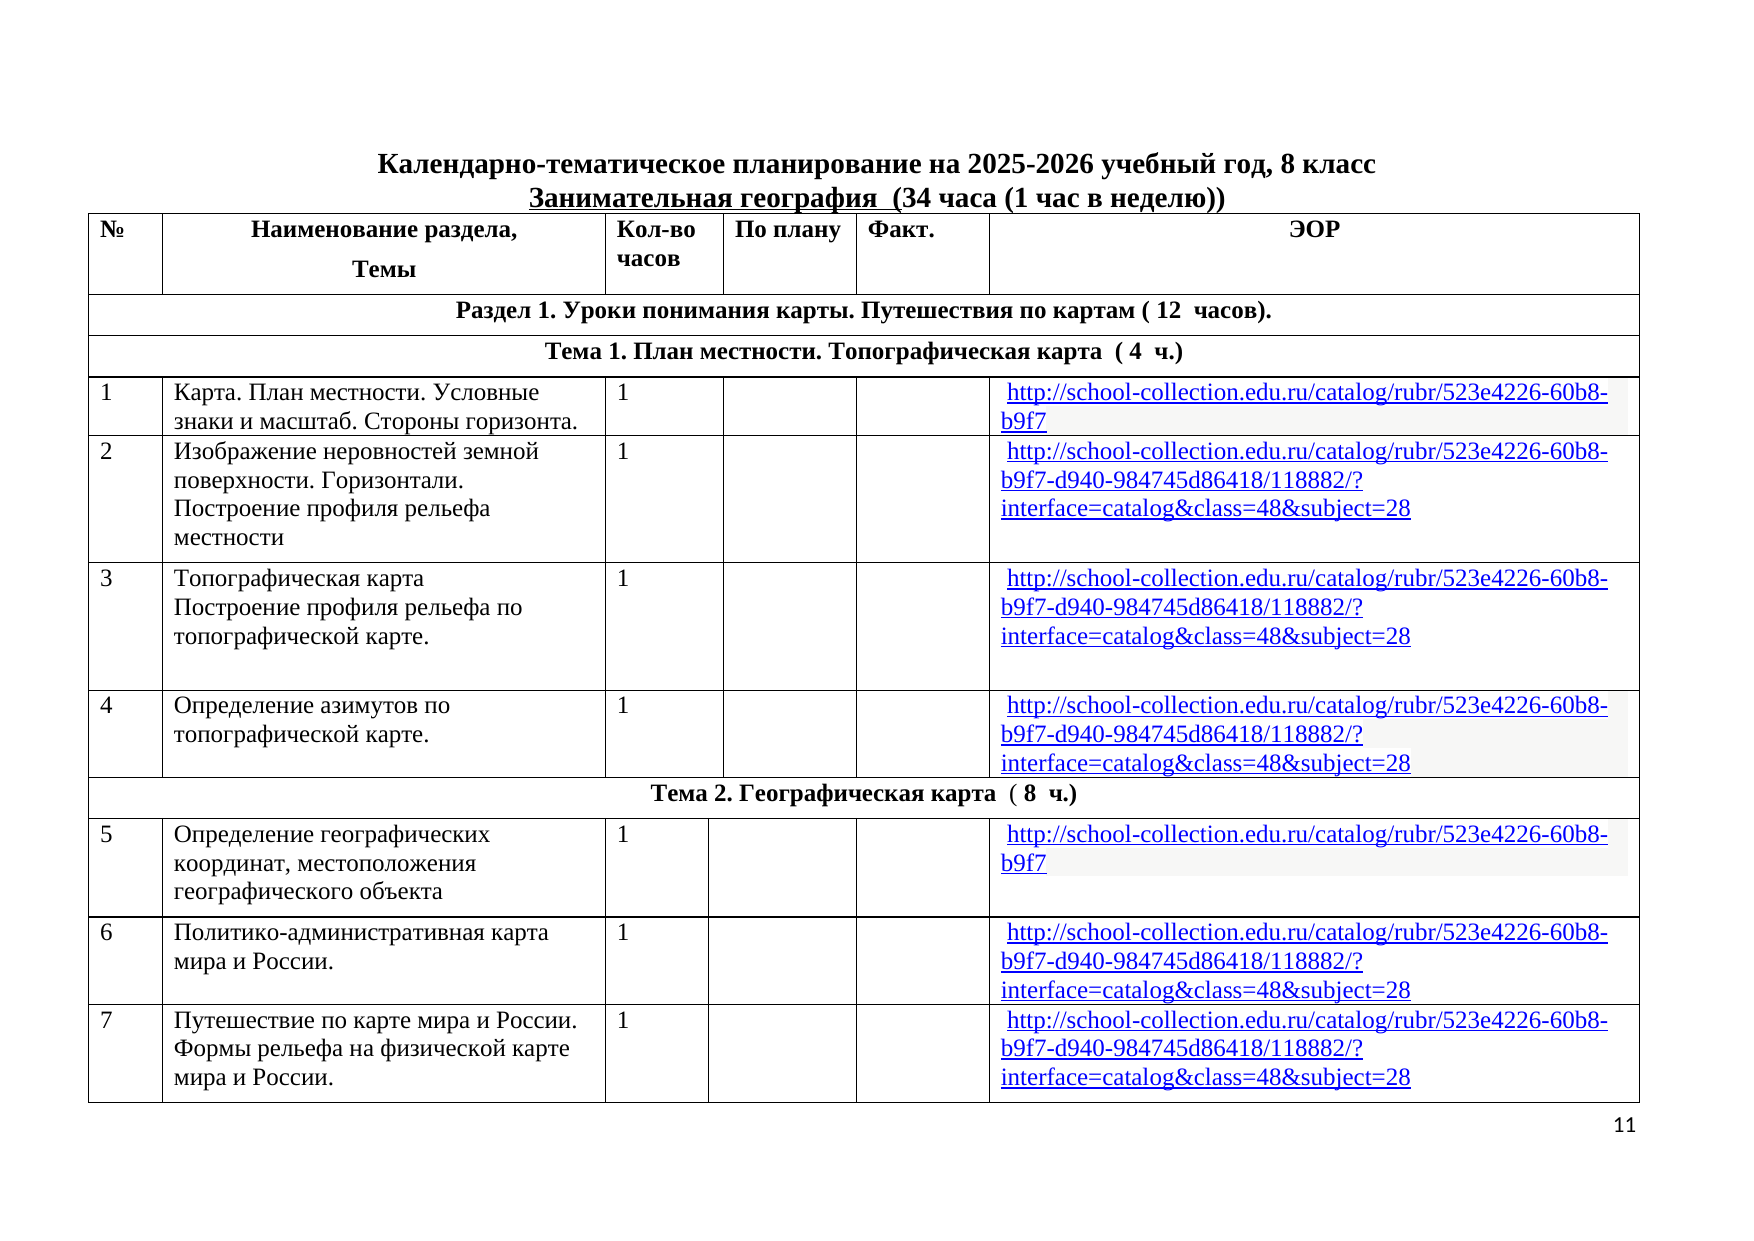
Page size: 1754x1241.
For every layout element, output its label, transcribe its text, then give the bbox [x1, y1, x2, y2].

text Занимательная география (34 часа (1 час в неделю)) [118, 180, 1636, 213]
table_cell [709, 918, 856, 1004]
table_cell Политико-административная карта мира и России. [163, 918, 605, 1004]
table_cell http://school-collection.edu.ru/catalog/rubr/523e4226-60b8-b9f7 [990, 819, 1639, 916]
table_cell 1 [606, 691, 723, 777]
table_cell http://school-collection.edu.ru/catalog/rubr/523e4226-60b8-b9f7-d940-984745d86418/118882/?interface=catalog&class=48&subject=28 [990, 563, 1639, 689]
table_cell 2 [89, 436, 162, 562]
table_cell http://school-collection.edu.ru/catalog/rubr/523e4226-60b8-b9f7-d940-984745d86418/118882/?interface=catalog&class=48&subject=28 [990, 1005, 1639, 1102]
table_cell 6 [89, 918, 162, 1004]
table_cell http://school-collection.edu.ru/catalog/rubr/523e4226-60b8-b9f7-d940-984745d86418/118882/?interface=catalog&class=48&subject=28 [1363, 918, 1639, 1004]
table_cell [857, 918, 989, 1004]
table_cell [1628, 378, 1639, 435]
table_cell Раздел 1. Уроки понимания карты. Путешествия по картам ( 12 часов). [89, 295, 1639, 335]
table_cell 1 [606, 378, 723, 435]
table_header № [89, 214, 162, 294]
table_cell [724, 436, 856, 562]
text Календарно-тематическое планирование на 2025-2026 учебный год, 8 класс [118, 146, 1636, 180]
table_cell Тема 1. План местности. Топографическая карта ( 4 ч.) [89, 336, 1639, 376]
table_cell Путешествие по карте мира и России. Формы рельефа на физической карте мира и России. [163, 1005, 605, 1102]
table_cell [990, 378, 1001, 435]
table_cell Определение азимутов по топографической карте. [163, 691, 605, 777]
table_cell 1 [89, 378, 162, 435]
table_cell Карта. План местности. Условные знаки и масштаб. Стороны горизонта. [163, 378, 605, 435]
table_cell [857, 378, 989, 435]
table_cell [857, 1005, 989, 1102]
table_cell [724, 378, 856, 435]
table_cell Тема 2. Географическая карта ( 8 ч.) [89, 778, 1639, 818]
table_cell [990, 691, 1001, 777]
table_cell 1 [606, 1005, 708, 1102]
table_header По плану [724, 214, 856, 294]
table_cell http://school-collection.edu.ru/catalog/rubr/523e4226-60b8-b9f7-d940-984745d86418/118882/?interface=catalog&class=48&subject=28 [990, 436, 1639, 562]
table_cell 1 [606, 436, 723, 562]
table_cell [857, 691, 989, 777]
table_header ЭОР [990, 214, 1639, 294]
table_cell [857, 563, 989, 689]
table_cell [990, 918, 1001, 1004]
table_cell 1 [606, 918, 708, 1004]
table_cell [709, 819, 856, 916]
table_header Факт. [857, 214, 989, 294]
table_cell [857, 819, 989, 916]
table_header Кол-во часов [606, 214, 723, 294]
table_cell [857, 436, 989, 562]
table_cell Топографическая карта Построение профиля рельефа по топографической карте. [163, 563, 605, 689]
table_cell [724, 691, 856, 777]
table_cell 5 [89, 819, 162, 916]
table_cell Изображение неровностей земной поверхности. Горизонтали. Построение профиля рельефа местности [163, 436, 605, 562]
table_cell 1 [606, 819, 708, 916]
table_cell [724, 563, 856, 689]
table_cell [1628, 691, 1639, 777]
table_cell 4 [89, 691, 162, 777]
table_cell 3 [89, 563, 162, 689]
table_header Наименование раздела, Темы [163, 214, 605, 294]
table_cell [709, 1005, 856, 1102]
table_cell Определение географических координат, местоположения географического объекта [163, 819, 605, 916]
table_cell 7 [89, 1005, 162, 1102]
table_cell 1 [606, 563, 723, 689]
